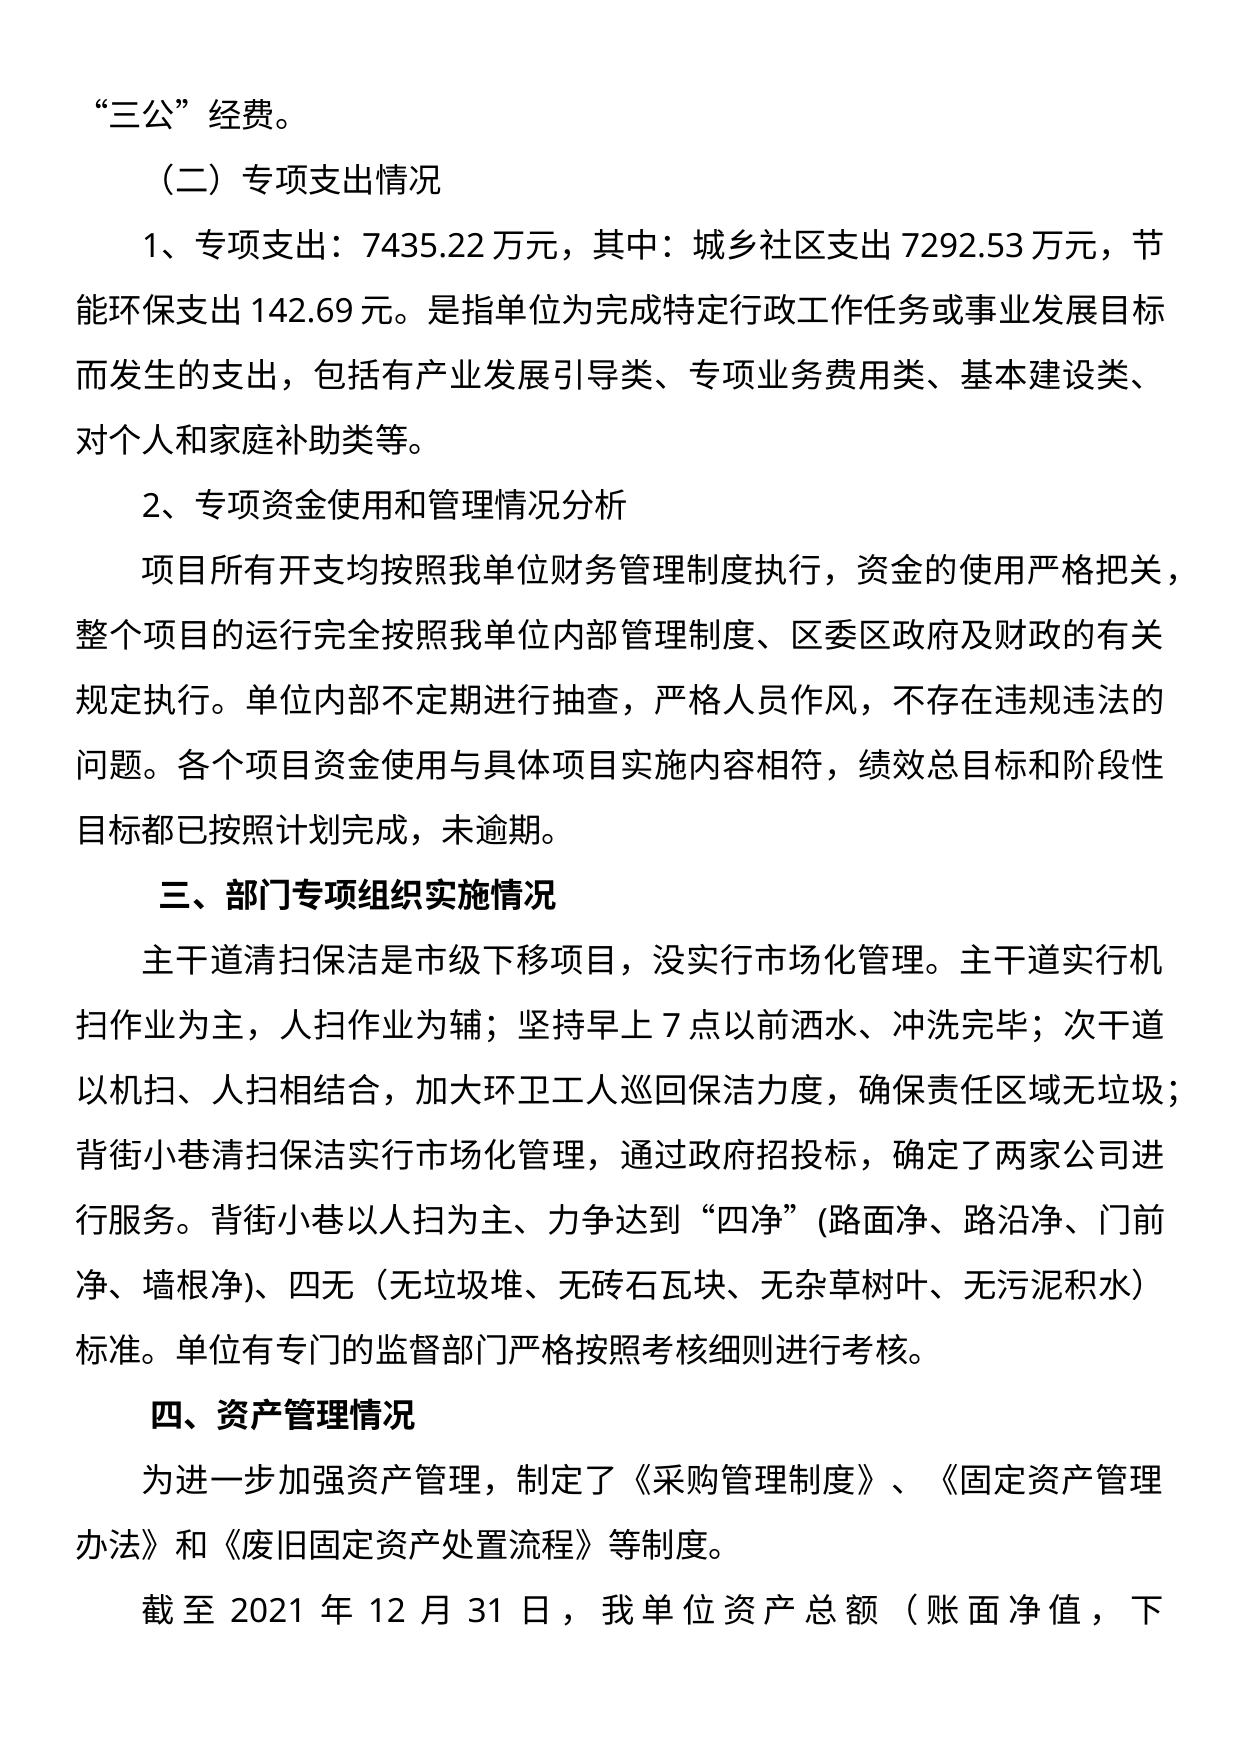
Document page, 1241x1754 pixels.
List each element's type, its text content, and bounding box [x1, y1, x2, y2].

text 主干道清扫保洁是市级下移项目，没实行市场化管理。主干道实行机扫作业为主，人扫作业为辅；坚持早上7点以前洒水、冲洗完毕；次干道以机扫、人扫相结合，加大环卫工人巡回保洁力度，确保责任区域无垃圾；背街小巷清扫保洁实行市场化管理，通过政府招投标，确定了两家公司进行服务。背街小巷以人扫为主、力争达到“四净”(路面净、路沿净、门前净、墙根净)、四无（无垃圾堆、无砖石瓦块、无杂草树叶、无污泥积水）标准。单位有专门的监督部门严格按照考核细则进行考核。 [75, 926, 1165, 1381]
text 项目所有开支均按照我单位财务管理制度执行，资金的使用严格把关，整个项目的运行完全按照我单位内部管理制度、区委区政府及财政的有关规定执行。单位内部不定期进行抽查，严格人员作风，不存在违规违法的问题。各个项目资金使用与具体项目实施内容相符，绩效总目标和阶段性目标都已按照计划完成，未逾期。 [75, 536, 1165, 861]
text 1、专项支出：7435.22万元，其中：城乡社区支出7292.53万元，节能环保支出142.69元。是指单位为完成特定行政工作任务或事业发展目标而发生的支出，包括有产业发展引导类、专项业务费用类、基本建设类、对个人和家庭补助类等。 [75, 211, 1165, 471]
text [75, 81, 1165, 146]
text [75, 1576, 1165, 1641]
text 2、专项资金使用和管理情况分析 [75, 471, 1165, 536]
text （二）专项支出情况 [75, 146, 1165, 211]
text 三、部门专项组织实施情况 [75, 861, 1165, 926]
text 四、资产管理情况 [75, 1381, 1165, 1446]
text 为进一步加强资产管理，制定了《采购管理制度》、《固定资产管理办法》和《废旧固定资产处置流程》等制度。 [75, 1446, 1165, 1576]
